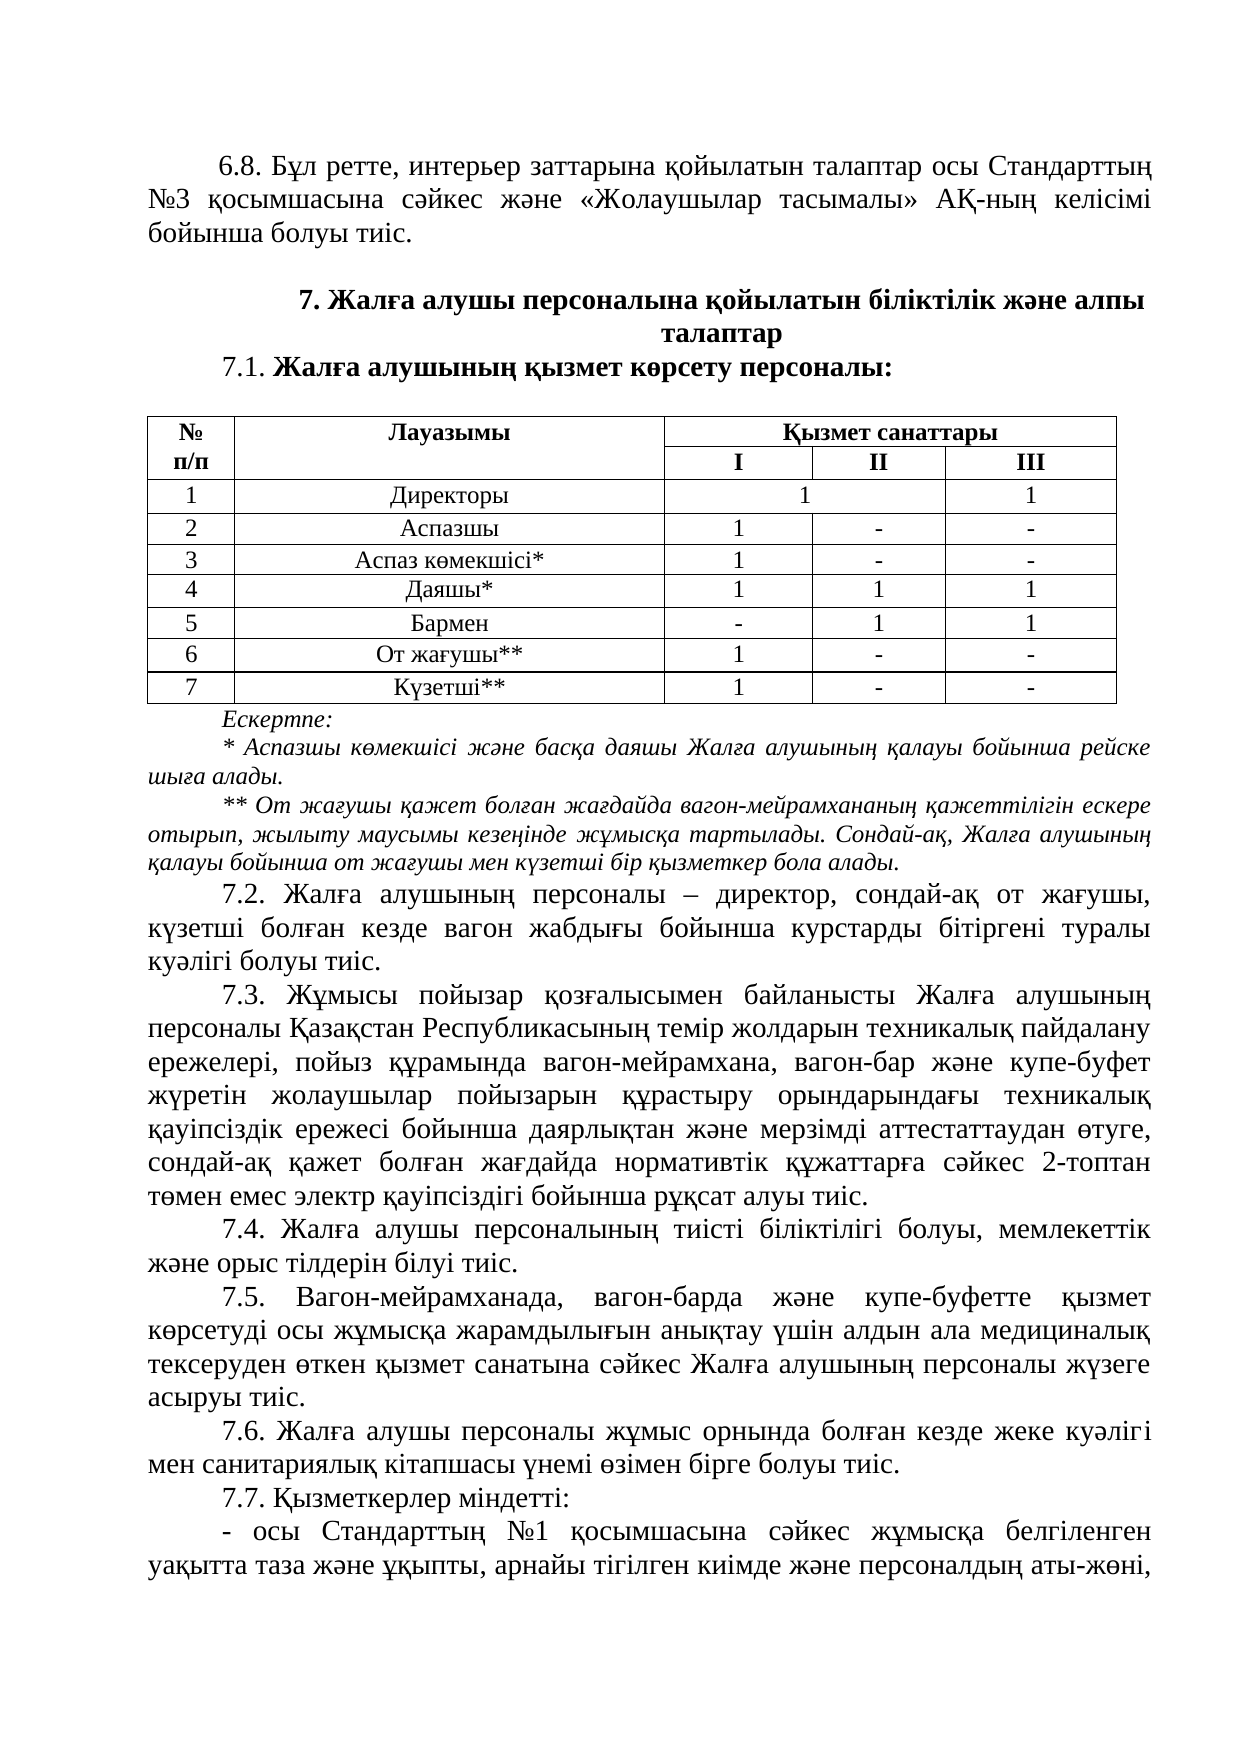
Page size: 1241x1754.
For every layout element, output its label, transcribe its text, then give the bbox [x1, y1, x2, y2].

table_cell 1 [665, 673, 812, 703]
text ** От жағушы қажет болған жағдайда вагон-мейрамхананың қажеттілігін ескере отырып, жылыту маусымы кезеңінде жұмысқа тартылады. Сондай-ақ, Жалға алушының қалауы бойынша от жағушы мен күзетші бір қызметкер бола алады. [148, 790, 1152, 876]
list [148, 1513, 1152, 1581]
text Ескертпе: [148, 704, 1152, 732]
table_cell Даяшы* [235, 575, 664, 607]
table_cell 1 [148, 480, 234, 512]
table_cell 2 [148, 514, 234, 544]
table_cell II [813, 447, 945, 479]
text 7.3. Жұмысы пойызар қозғалысымен байланысты Жалға алушының персоналы Қазақстан Республикасының темір жолдарын техникалық пайдалану ережелері, пойыз құрамында вагон-мейрамхана, вагон-бар және купе-буфет жүретін жолаушылар пойызарын құрастыру орындарындағы техникалық қауіпсіздік ережесі бойынша даярлықтан және мерзімді аттестаттаудан өтуге, сондай-ақ қажет болған жағдайда нормативтік құжаттарға сәйкес 2-топтан төмен емес электр қауіпсіздігі бойынша рұқсат алуы тиіс. [148, 977, 1152, 1212]
text 7.5. Вагон-мейрамханада, вагон-барда және купе-буфетте қызмет көрсетуді осы жұмысқа жарамдылығын анықтау үшін алдын ала медициналық тексеруден өткен қызмет санатына сәйкес Жалға алушының персоналы жүзеге асыруы тиіс. [148, 1279, 1152, 1413]
table_cell 1 [946, 480, 1116, 512]
table_cell 1 [946, 608, 1116, 638]
table_cell 4 [148, 575, 234, 607]
table_cell 1 [813, 608, 945, 638]
table_header № п/п [148, 417, 234, 479]
table_cell - [813, 639, 945, 671]
table_header Қызмет санаттары [665, 417, 1116, 446]
table_cell 1 [665, 480, 945, 512]
table_cell - [813, 673, 945, 703]
table_cell - [946, 545, 1116, 573]
table_cell III [946, 447, 1116, 479]
text 7.6. Жалға алушы персоналы жұмыс орнында болған кезде жеке куәлігі мен санитариялық кітапшасы үнемі өзімен бірге болуы тиіс. [148, 1413, 1152, 1480]
table_cell От жағушы** [235, 639, 664, 671]
table_cell 1 [665, 639, 812, 671]
table_cell Аспазшы [235, 514, 664, 544]
table_cell I [665, 447, 812, 479]
table_cell 1 [665, 514, 812, 544]
table_cell - [946, 514, 1116, 544]
table_cell - [813, 545, 945, 573]
table_cell Күзетші** [235, 673, 664, 703]
table_cell 7 [148, 673, 234, 703]
list 7. Жалға алушы персоналына қойылатын біліктілік және алпы талаптар [292, 282, 1152, 349]
text 7.4. Жалға алушы персоналының тиісті біліктілігі болуы, мемлекеттік және орыс тілдерін білуі тиіс. [148, 1212, 1152, 1279]
table_cell Бармен [235, 608, 664, 638]
text 6.8. Бұл ретте, интерьер заттарына қойылатын талаптар осы Стандарттың №3 қосымшасына сәйкес және «Жолаушылар тасымалы» АҚ-ның келісімі бойынша болуы тиіс. [148, 148, 1152, 248]
table_header Лауазымы [235, 417, 664, 479]
table_cell Директоры [235, 480, 664, 512]
table_cell - [665, 608, 812, 638]
table_cell 3 [148, 545, 234, 573]
table_cell 5 [148, 608, 234, 638]
table_cell - [813, 514, 945, 544]
table_cell - [946, 639, 1116, 671]
table_cell - [946, 673, 1116, 703]
table_cell 1 [813, 575, 945, 607]
table_cell 1 [946, 575, 1116, 607]
text 7.7. Қызметкерлер міндетті: [148, 1480, 1152, 1513]
table_cell 6 [148, 639, 234, 671]
table_cell 1 [665, 545, 812, 573]
table_cell 1 [665, 575, 812, 607]
text 7.2. Жалға алушының персоналы – директор, сондай-ақ от жағушы, күзетші болған кезде вагон жабдығы бойынша курстарды бітіргені туралы куәлігі болуы тиіс. [148, 876, 1152, 977]
text * Аспазшы көмекшісі және басқа даяшы Жалға алушының қалауы бойынша рейске шыға алады. [148, 732, 1152, 790]
table_cell Аспаз көмекшісі* [235, 545, 664, 573]
list 7.1. Жалға алушының қызмет көрсету персоналы: [222, 349, 1152, 382]
